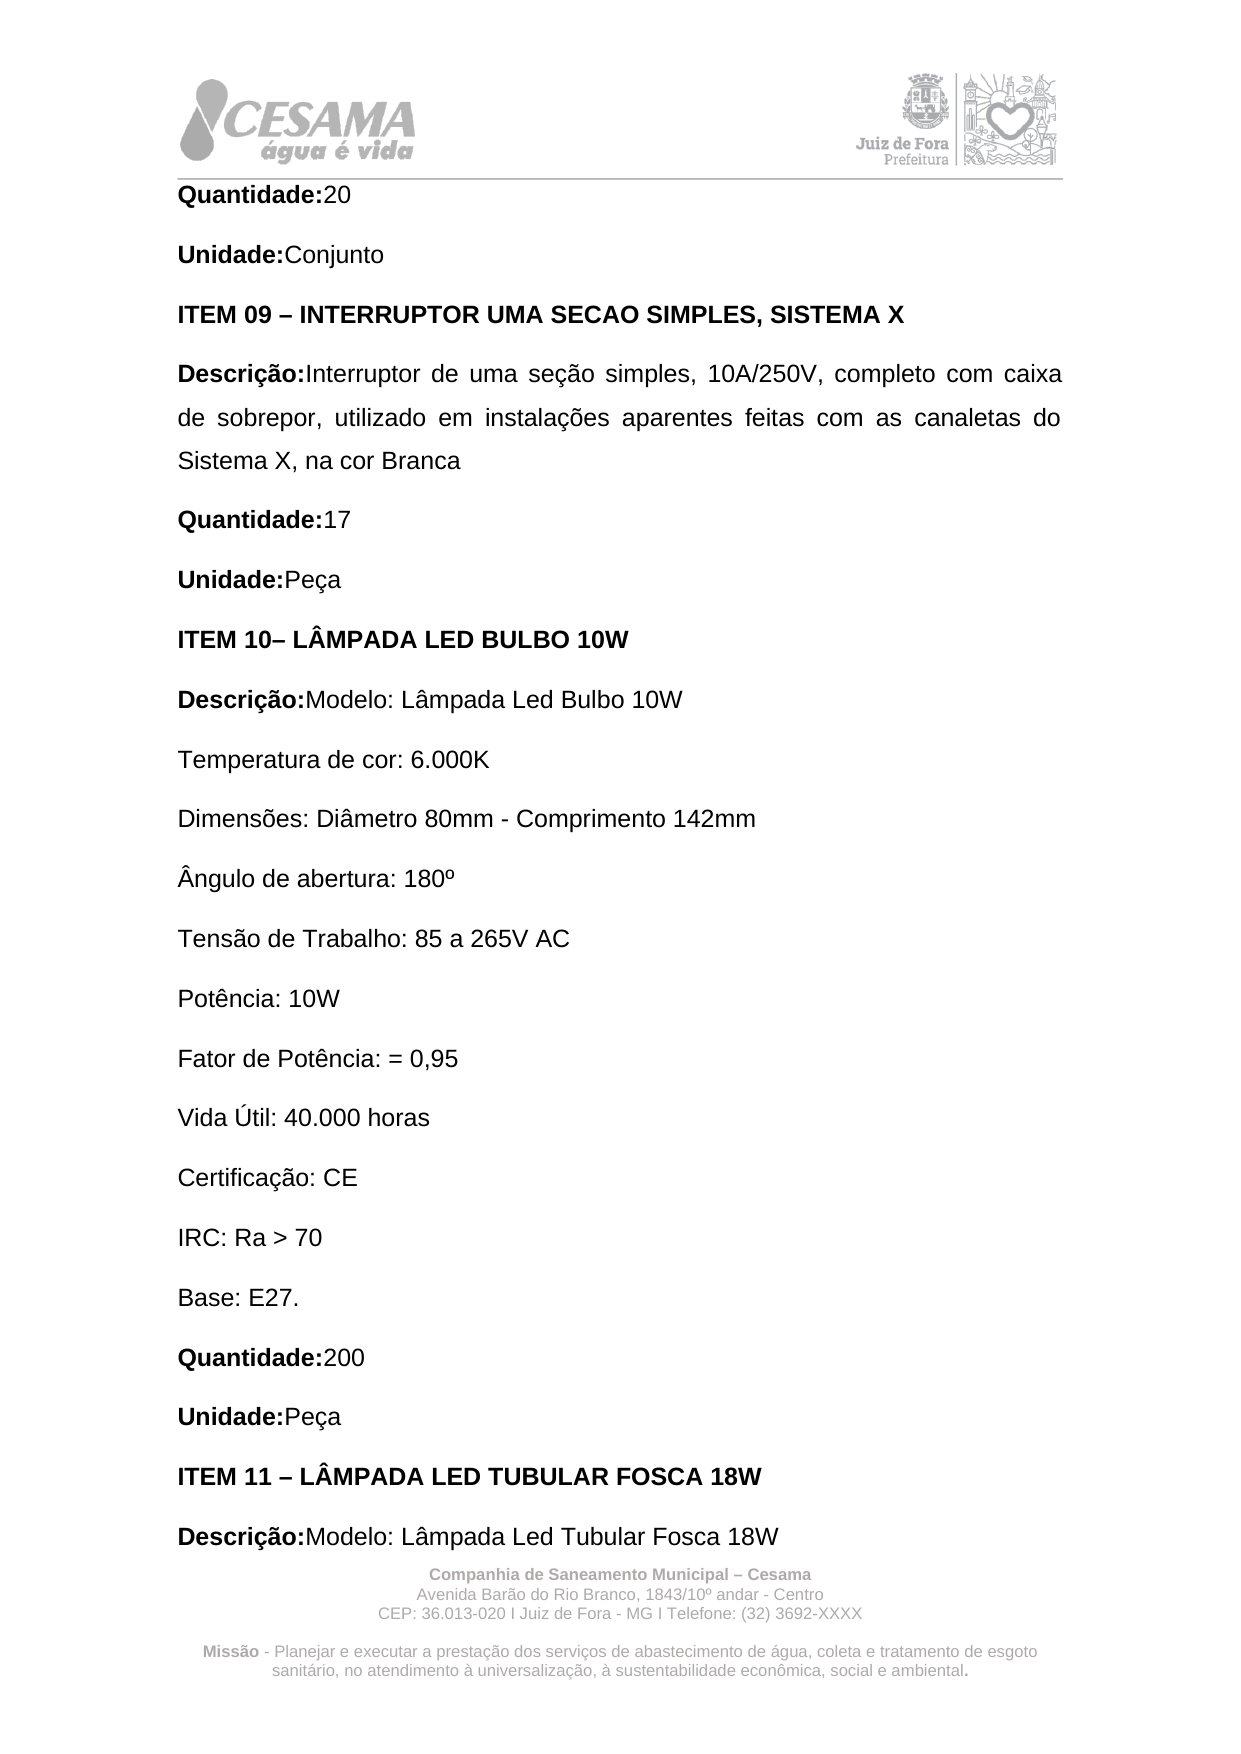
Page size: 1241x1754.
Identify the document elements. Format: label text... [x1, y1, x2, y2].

text Descrição:Modelo: Lâmpada Led Tubular Fosca 18W [177, 1522, 1063, 1551]
text Descrição:Modelo: Lâmpada Led Bulbo 10W [177, 685, 1063, 713]
text Quantidade:17 [177, 505, 1063, 534]
text Descrição:Interruptor de uma seção simples, 10A/250V, completo com caixa de sobrepor, utilizado em instalações aparentes feitas com as canaletas do Sistema X, na cor Branca [177, 359, 1063, 474]
text ITEM 11 – LÂMPADA LED TUBULAR FOSCA 18W [177, 1462, 1063, 1491]
text Temperatura de cor: 6.000K [177, 744, 1063, 773]
text Base: E27. [177, 1283, 1063, 1311]
text Tensão de Trabalho: 85 a 265V AC [177, 924, 1063, 953]
text Quantidade:20 [177, 180, 1063, 209]
text IRC: Ra > 70 [177, 1223, 1063, 1252]
text ITEM 10– LÂMPADA LED BULBO 10W [177, 625, 1063, 654]
picture [177, 73, 1064, 180]
text Fator de Potência: = 0,95 [177, 1043, 1063, 1072]
text Unidade:Conjunto [177, 240, 1063, 268]
text Ângulo de abertura: 180º [177, 864, 1063, 893]
text Potência: 10W [177, 984, 1063, 1012]
text Unidade:Peça [177, 565, 1063, 594]
text Quantidade:200 [177, 1342, 1063, 1371]
text Unidade:Peça [177, 1402, 1063, 1431]
text ITEM 09 – INTERRUPTOR UMA SECAO SIMPLES, SISTEMA X [177, 299, 1063, 328]
text Dimensões: Diâmetro 80mm - Comprimento 142mm [177, 804, 1063, 833]
text Vida Útil: 40.000 horas [177, 1103, 1063, 1132]
text Certificação: CE [177, 1163, 1063, 1192]
